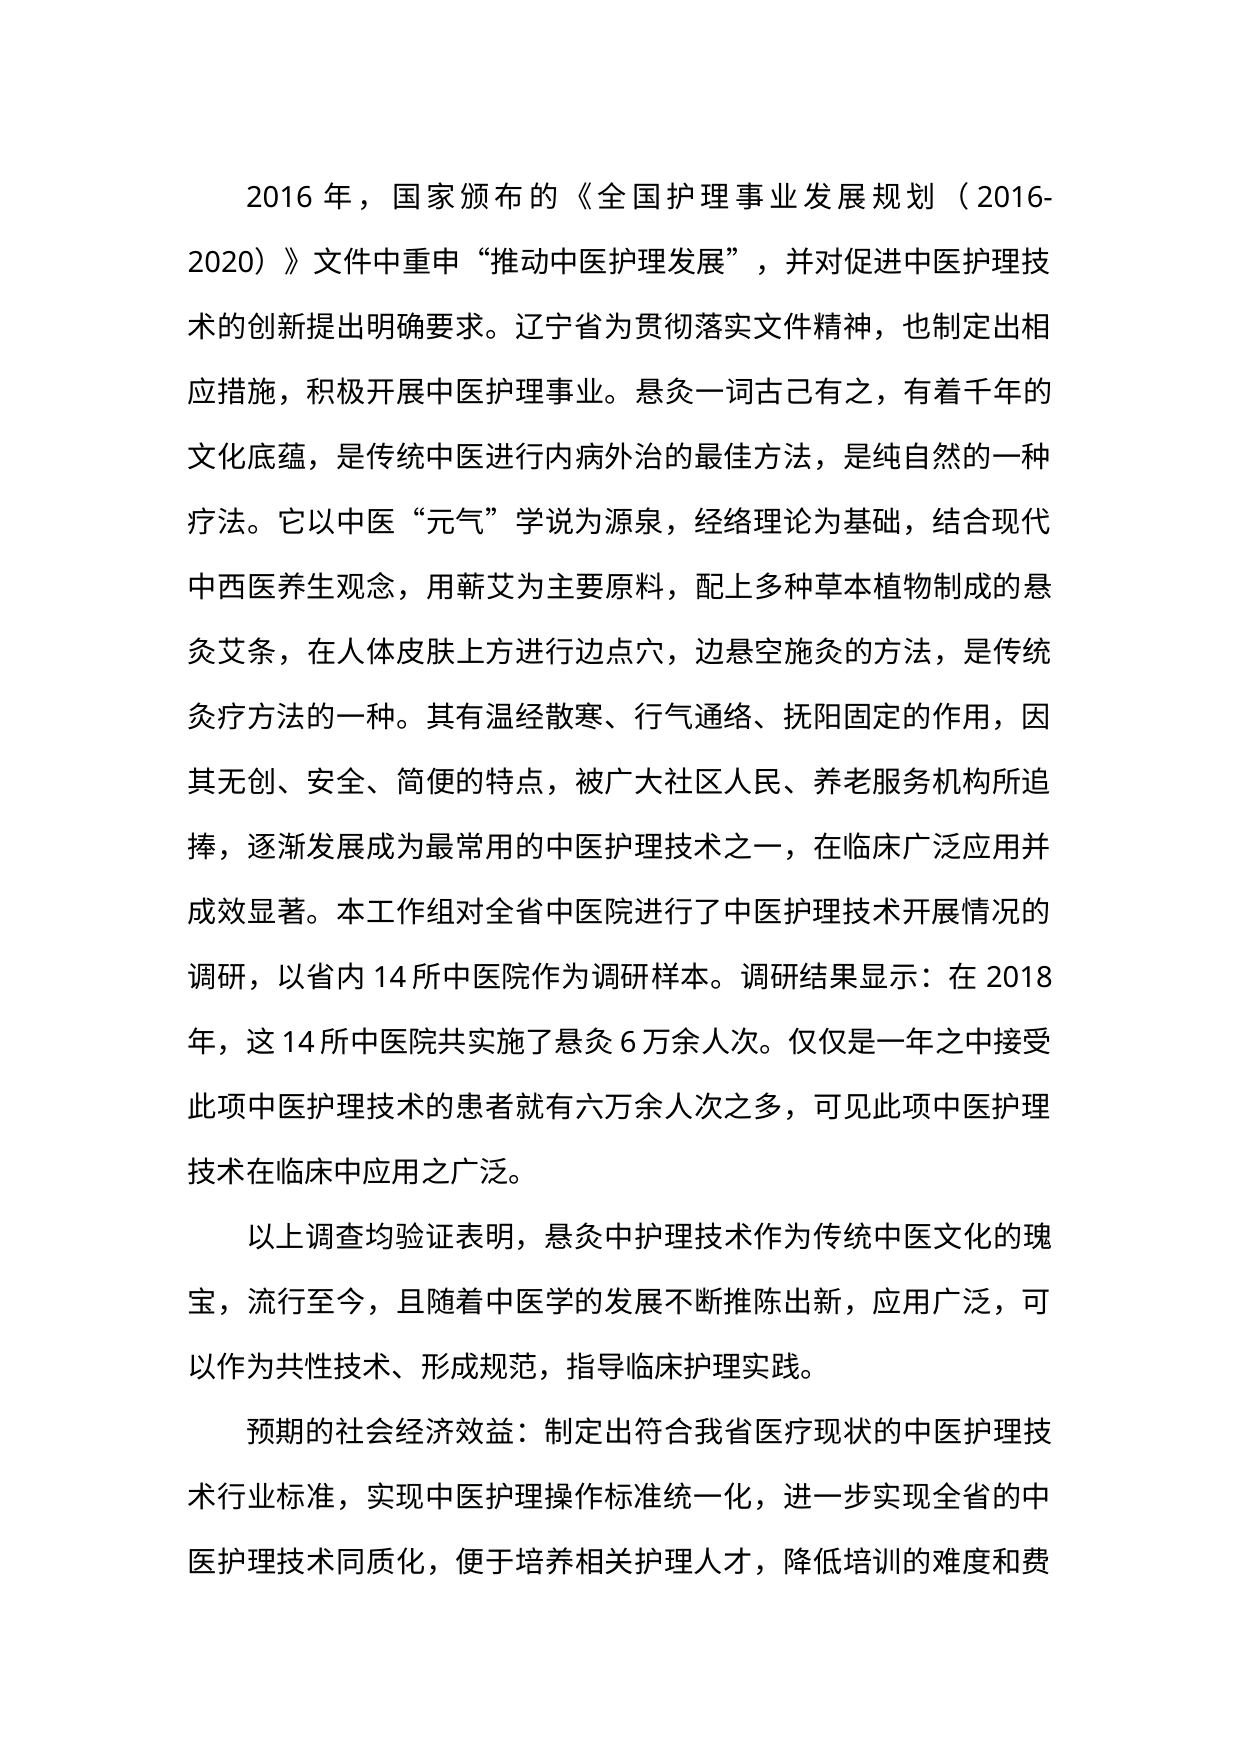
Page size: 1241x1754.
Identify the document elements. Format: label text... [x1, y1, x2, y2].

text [187, 1397, 1053, 1592]
text 2016年，国家颁布的《全国护理事业发展规划（2016-2020）》文件中重申“推动中医护理发展”，并对促进中医护理技术的创新提出明确要求。辽宁省为贯彻落实文件精神，也制定出相应措施，积极开展中医护理事业。悬灸一词古己有之，有着千年的文化底蕴，是传统中医进行内病外治的最佳方法，是纯自然的一种疗法。它以中医“元气”学说为源泉，经络理论为基础，结合现代中西医养生观念，用蕲艾为主要原料，配上多种草本植物制成的悬灸艾条，在人体皮肤上方进行边点穴，边悬空施灸的方法，是传统灸疗方法的一种。其有温经散寒、行气通络、抚阳固定的作用，因其无创、安全、简便的特点，被广大社区人民、养老服务机构所追捧，逐渐发展成为最常用的中医护理技术之一，在临床广泛应用并成效显著。本工作组对全省中医院进行了中医护理技术开展情况的调研，以省内14所中医院作为调研样本。调研结果显示：在2018年，这14所中医院共实施了悬灸6万余人次。仅仅是一年之中接受此项中医护理技术的患者就有六万余人次之多，可见此项中医护理技术在临床中应用之广泛。 [187, 162, 1053, 1202]
text 以上调查均验证表明，悬灸中护理技术作为传统中医文化的瑰宝，流行至今，且随着中医学的发展不断推陈出新，应用广泛，可以作为共性技术、形成规范，指导临床护理实践。 [187, 1202, 1053, 1397]
